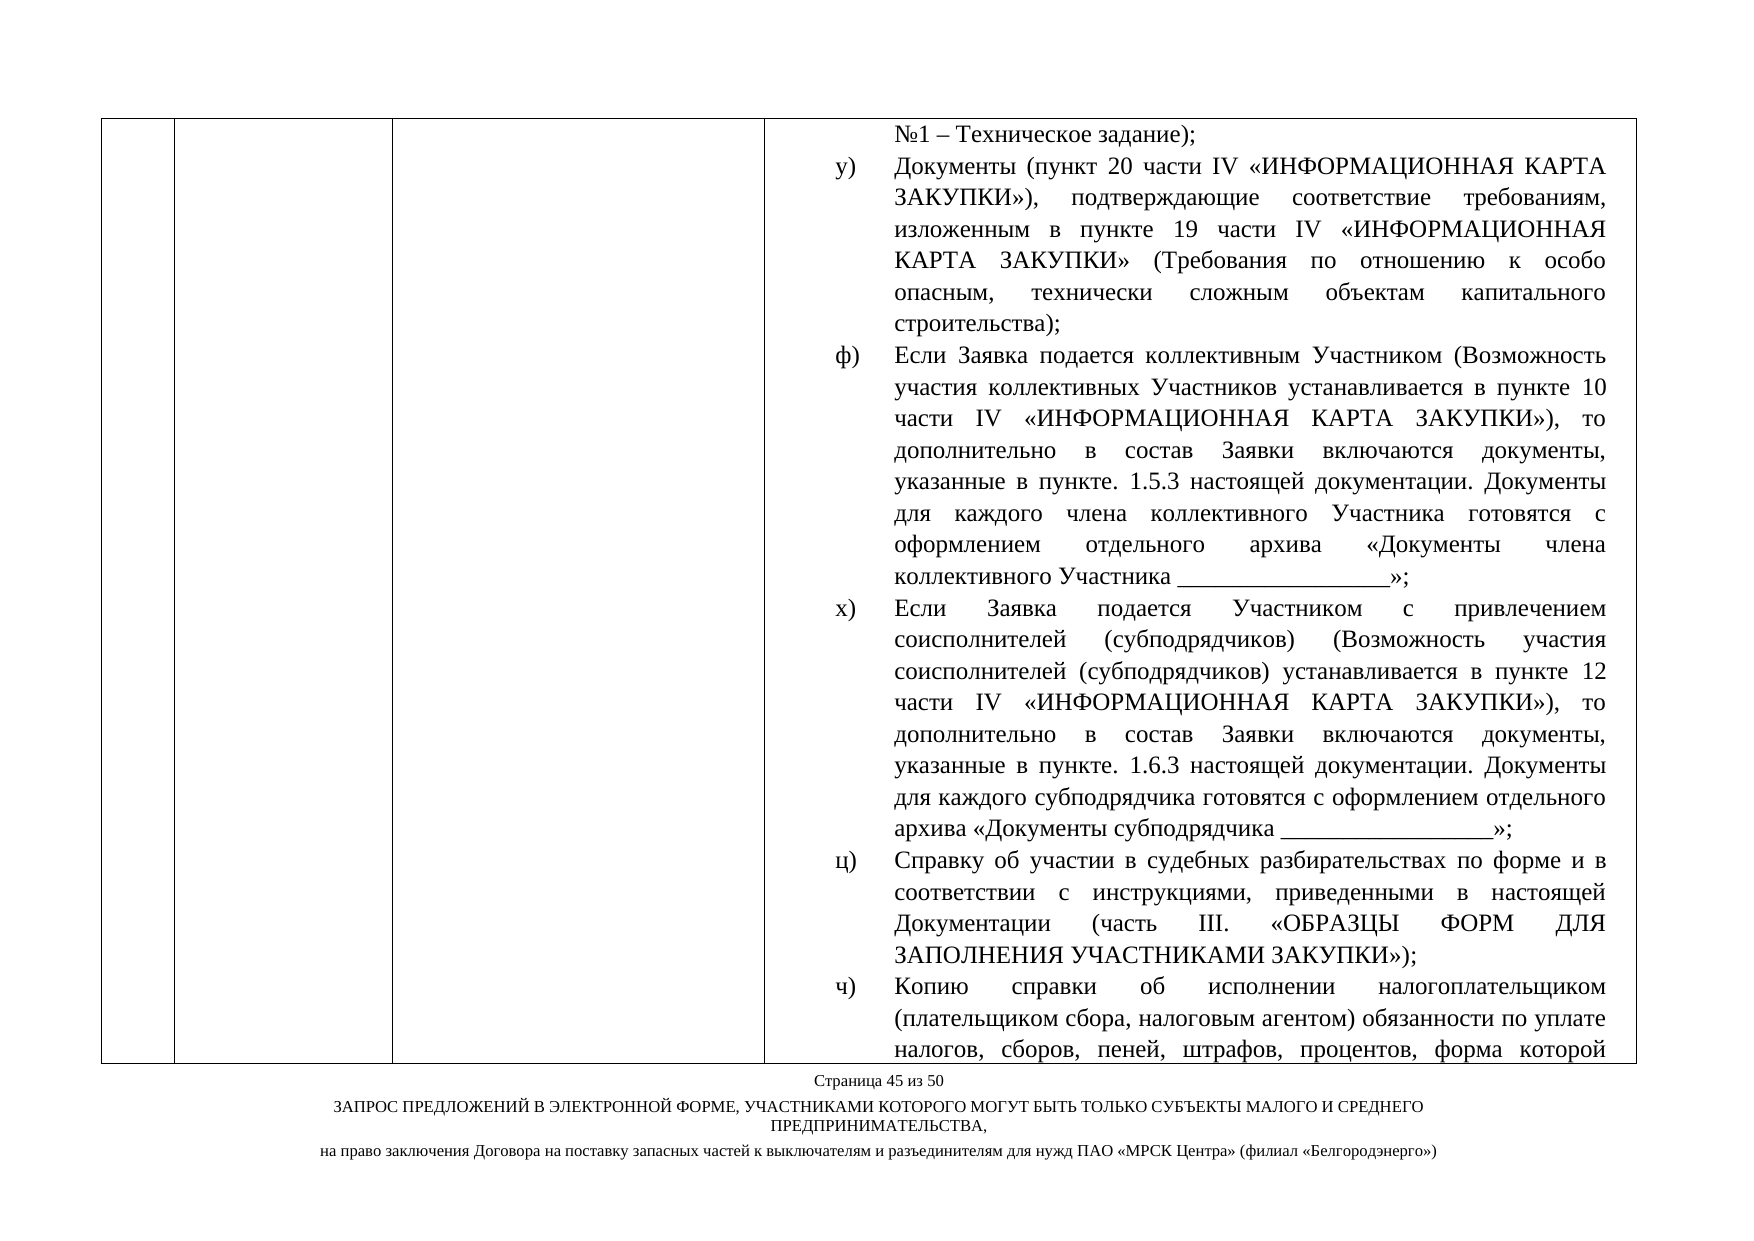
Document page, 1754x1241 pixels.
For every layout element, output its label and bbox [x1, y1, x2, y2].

table_cell [175, 119, 392, 1063]
table_cell [765, 119, 1636, 1063]
table_cell [393, 119, 764, 1063]
table_cell [102, 119, 174, 1063]
